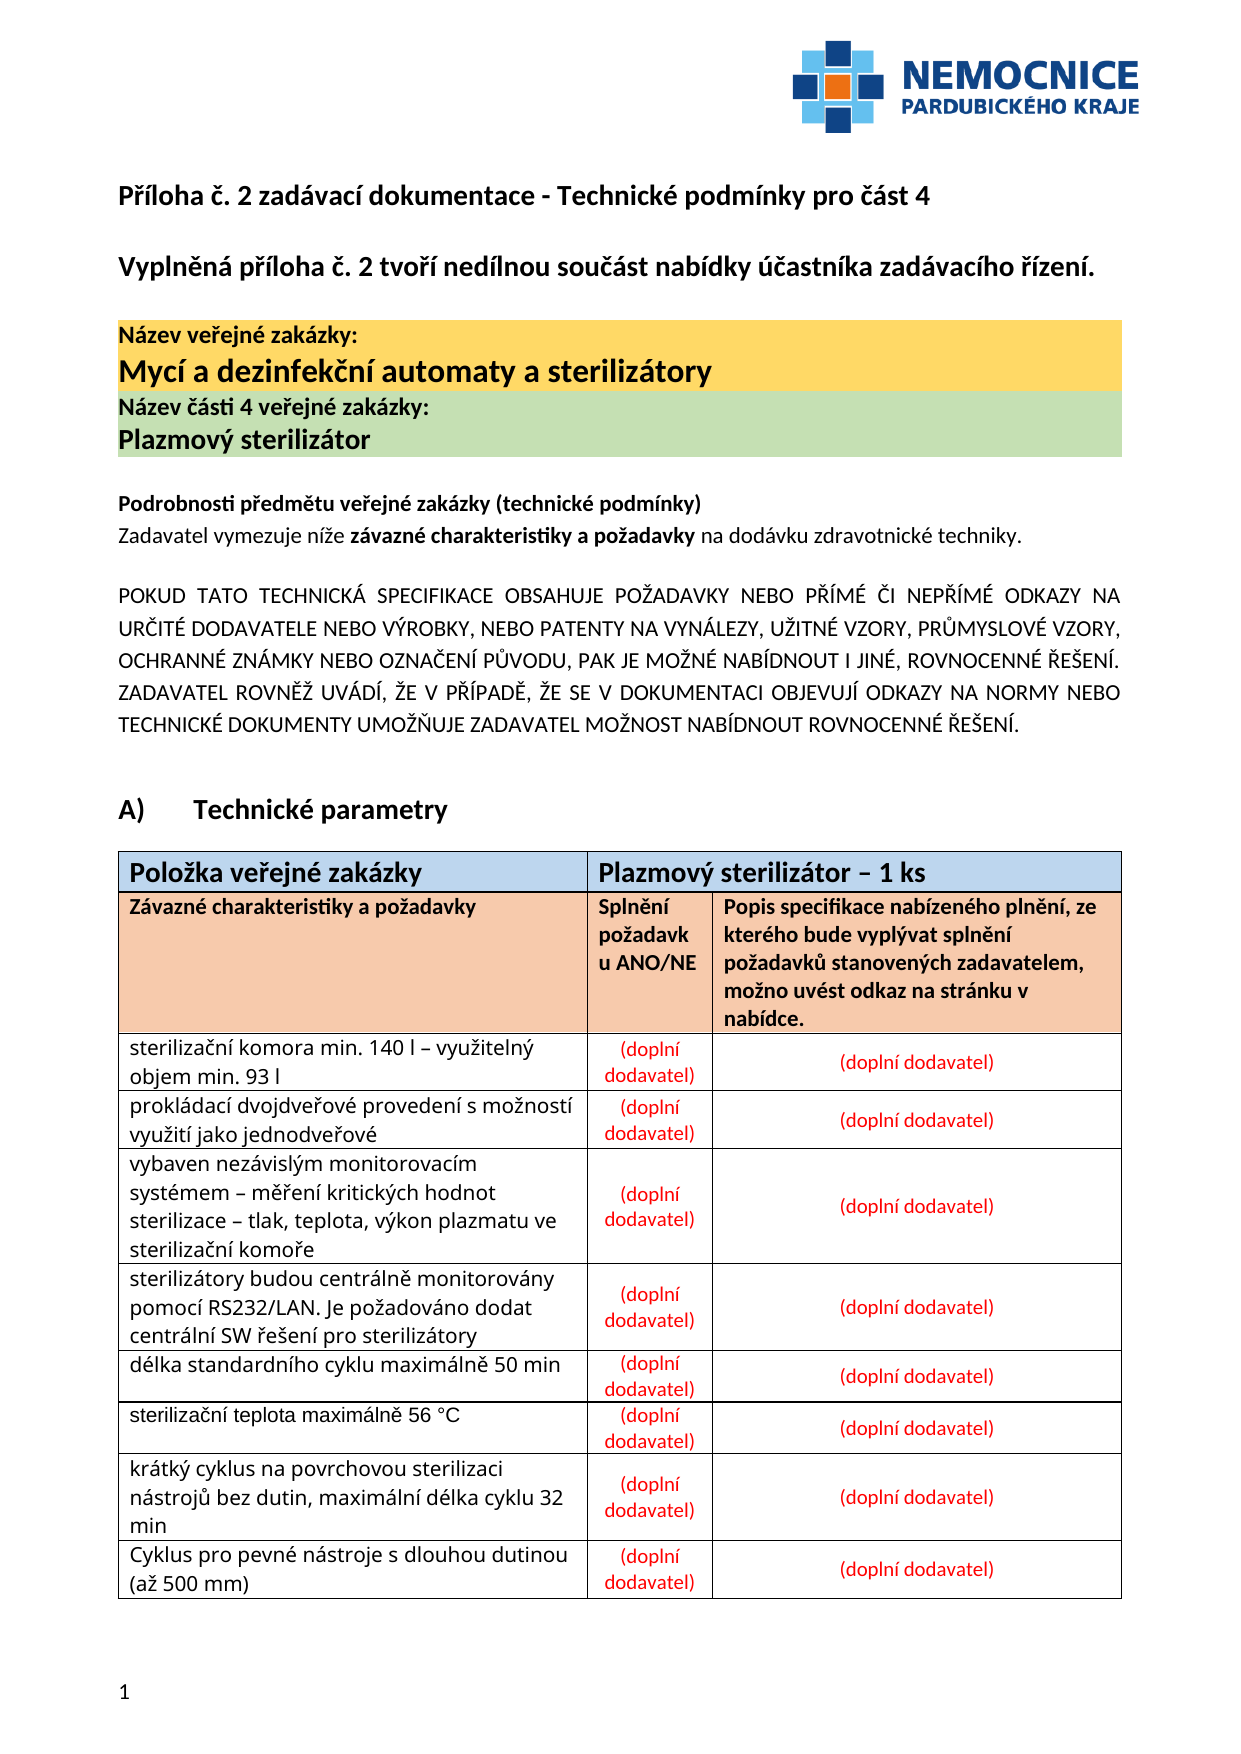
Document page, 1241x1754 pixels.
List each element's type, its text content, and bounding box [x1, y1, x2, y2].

table_cell (doplní dodavatel) [713, 1403, 1121, 1453]
table_cell prokládací dvojdveřové provedení s možností využití jako jednodveřové [119, 1091, 587, 1148]
table_cell (doplní dodavatel) [588, 1454, 712, 1539]
text Zadavatel vymezuje níže závazné charakteristiky a požadavky na dodávku zdravotnické techniky. [118, 521, 1122, 549]
text Příloha č. 2 zadávací dokumentace - Technické podmínky pro část 4 [118, 177, 1122, 213]
table_header Plazmový sterilizátor – 1 ks [588, 852, 1121, 891]
table_cell (doplní dodavatel) [588, 1351, 712, 1401]
subtitle Technické parametry [118, 791, 1122, 827]
table_cell (doplní dodavatel) [588, 1541, 712, 1597]
text Vyplněná příloha č. 2 tvoří nedílnou součást nabídky účastníka zadávacího řízení. [118, 248, 1122, 284]
table_cell Splnění požadavku ANO/NE [588, 893, 712, 1032]
table_cell sterilizační komora min. 140 l – využitelný objem min. 93 l [119, 1034, 587, 1090]
table_cell sterilizátory budou centrálně monitorovány pomocí RS232/LAN. Je požadováno dodat centrální SW řešení pro sterilizátory [119, 1264, 587, 1349]
table_cell krátký cyklus na povrchovou sterilizaci nástrojů bez dutin, maximální délka cyklu 32 min [119, 1454, 587, 1539]
table_cell (doplní dodavatel) [713, 1264, 1121, 1349]
table_cell sterilizační teplota maximálně 56 °C [119, 1403, 587, 1453]
table_cell (doplní dodavatel) [588, 1264, 712, 1349]
table_cell (doplní dodavatel) [713, 1454, 1121, 1539]
table_cell délka standardního cyklu maximálně 50 min [119, 1351, 587, 1401]
table_cell (doplní dodavatel) [588, 1034, 712, 1090]
table_cell (doplní dodavatel) [713, 1149, 1121, 1263]
picture [791, 39, 1139, 134]
table_cell (doplní dodavatel) [713, 1091, 1121, 1148]
text Název veřejné zakázky: [118, 320, 1122, 350]
text Plazmový sterilizátor [118, 421, 1122, 457]
table_cell Popis specifikace nabízeného plnění, ze kterého bude vyplývat splnění požadavků stanovených zadavatelem, možno uvést odkaz na stránku v nabídce. [713, 893, 1121, 1032]
text POKUD TATO TECHNICKÁ SPECIFIKACE OBSAHUJE POŽADAVKY NEBO PŘÍMÉ ČI NEPŘÍMÉ ODKAZY NA URČITÉ DODAVATELE NEBO VÝROBKY, NEBO PATENTY NA VYNÁLEZY, UŽITNÉ VZORY, PRŮMYSLOVÉ VZORY, OCHRANNÉ ZNÁMKY NEBO OZNAČENÍ PŮVODU, PAK JE MOŽNÉ NABÍDNOUT I JINÉ, ROVNOCENNÉ ŘEŠENÍ. ZADAVATEL ROVNĚŽ UVÁDÍ, ŽE V PŘÍPADĚ, ŽE SE V DOKUMENTACI OBJEVUJÍ ODKAZY NA NORMY NEBO TECHNICKÉ DOKUMENTY UMOŽŇUJE ZADAVATEL MOŽNOST NABÍDNOUT ROVNOCENNÉ ŘEŠENÍ. [118, 582, 1122, 738]
table_cell (doplní dodavatel) [588, 1091, 712, 1148]
text Název části 4 veřejné zakázky: [118, 391, 1122, 421]
table_cell Závazné charakteristiky a požadavky [119, 893, 587, 1032]
table_cell (doplní dodavatel) [588, 1149, 712, 1263]
table_cell (doplní dodavatel) [713, 1541, 1121, 1597]
table_cell (doplní dodavatel) [713, 1351, 1121, 1401]
table_cell vybaven nezávislým monitorovacím systémem – měření kritických hodnot sterilizace – tlak, teplota, výkon plazmatu ve sterilizační komoře [119, 1149, 587, 1263]
table_cell (doplní dodavatel) [713, 1034, 1121, 1090]
text Podrobnosti předmětu veřejné zakázky (technické podmínky) [118, 489, 1122, 517]
table_cell (doplní dodavatel) [588, 1403, 712, 1453]
text Mycí a dezinfekční automaty a sterilizátory [118, 350, 1122, 391]
table_header Položka veřejné zakázky [119, 852, 587, 891]
table_cell Cyklus pro pevné nástroje s dlouhou dutinou (až 500 mm) [119, 1541, 587, 1597]
